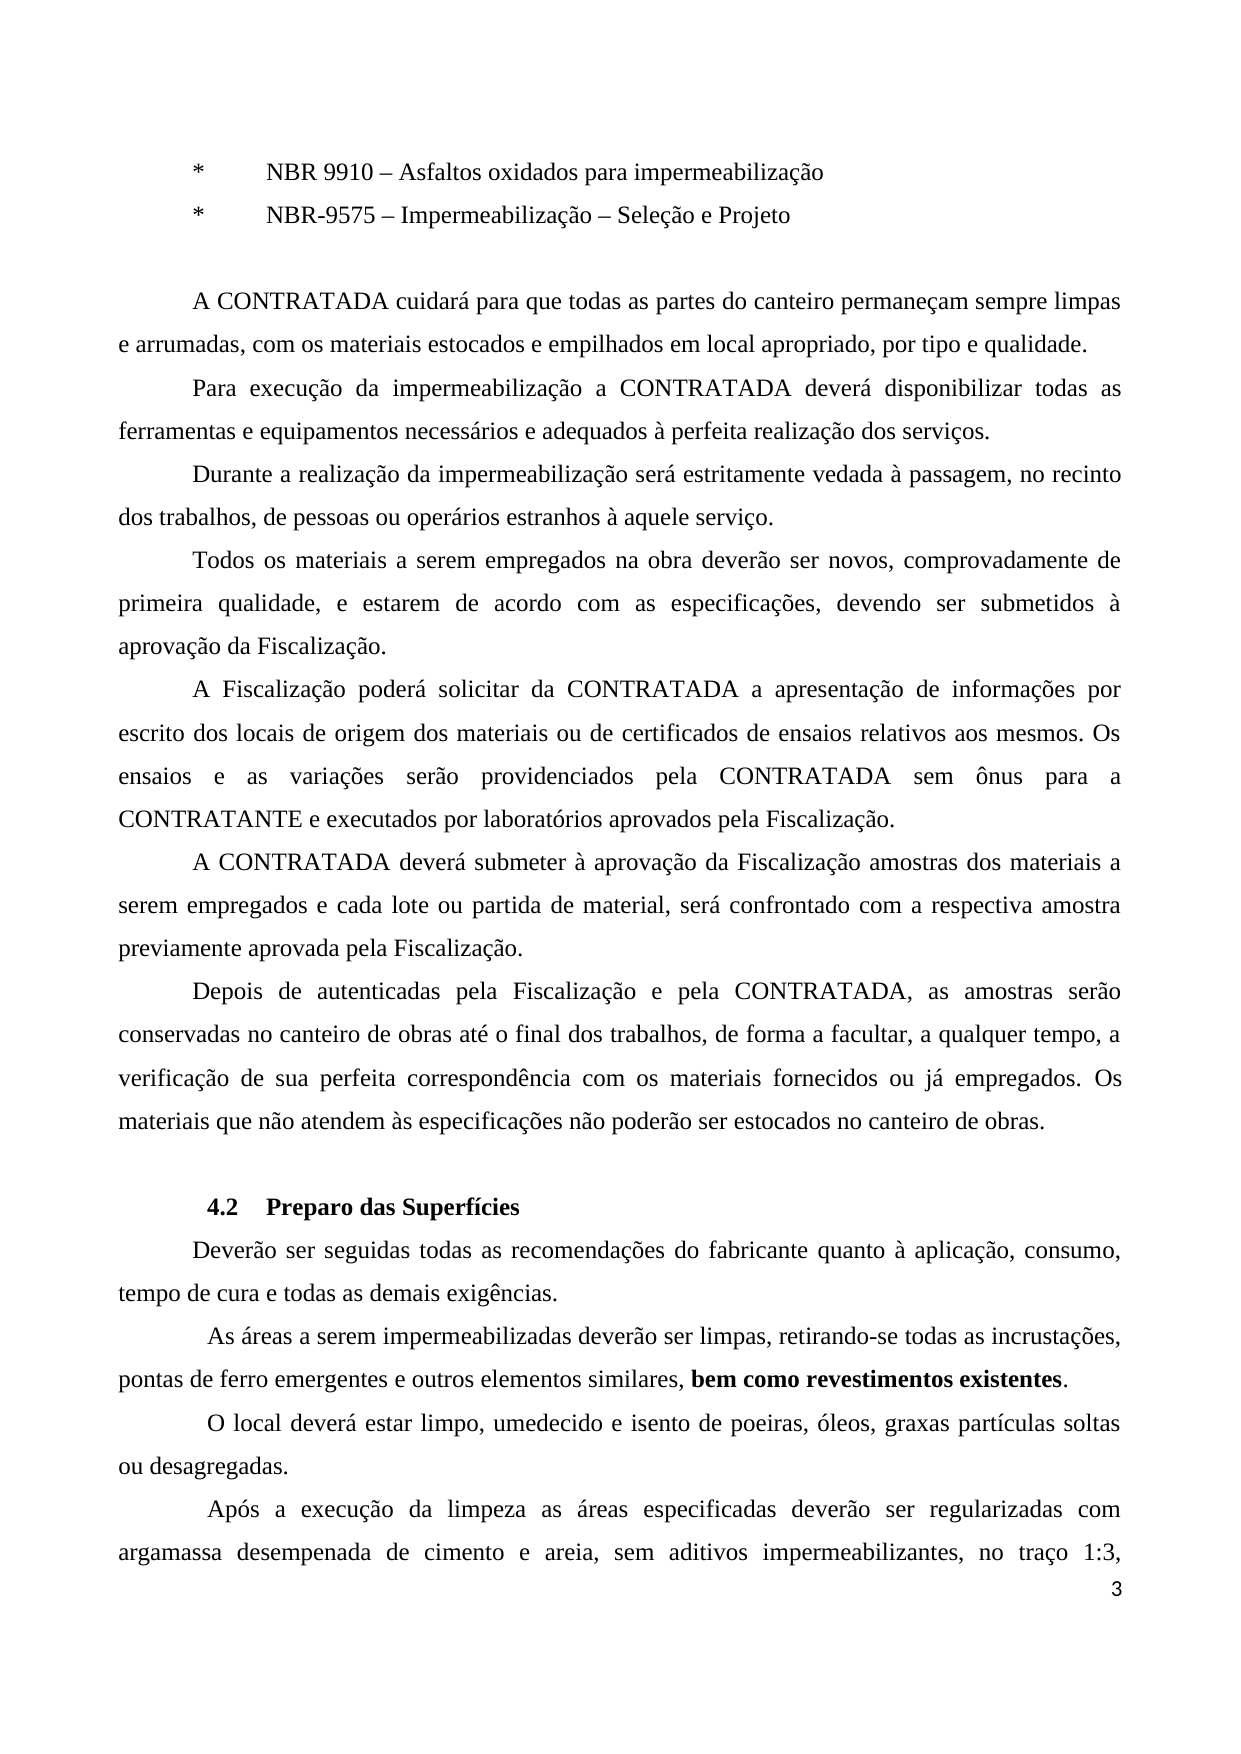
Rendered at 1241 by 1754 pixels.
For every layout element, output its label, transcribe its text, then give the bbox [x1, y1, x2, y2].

text A Fiscalização poderá solicitar da CONTRATADA a apresentação de informações por escrito dos locais de origem dos materiais ou de certificados de ensaios relativos aos mesmos. Os ensaios e as variações serão providenciados pela CONTRATADA sem ônus para a CONTRATANTE e executados por laboratórios aprovados pela Fiscalização. [118, 674, 1122, 833]
list NBR 9910 – Asfaltos oxidados para impermeabilização [192, 157, 1122, 186]
text Durante a realização da impermeabilização será estritamente vedada à passagem, no recinto dos trabalhos, de pessoas ou operários estranhos à aquele serviço. [118, 459, 1122, 531]
text Deverão ser seguidas todas as recomendações do fabricante quanto à aplicação, consumo, tempo de cura e todas as demais exigências. [118, 1235, 1122, 1307]
text A CONTRATADA cuidará para que todas as partes do canteiro permaneçam sempre limpas e arrumadas, com os materiais estocados e empilhados em local apropriado, por tipo e qualidade. [118, 286, 1122, 358]
list Preparo das Superfícies [207, 1192, 1122, 1221]
text Todos os materiais a serem empregados na obra deverão ser novos, comprovadamente de primeira qualidade, e estarem de acordo com as especificações, devendo ser submetidos à aprovação da Fiscalização. [118, 545, 1122, 660]
text O local deverá estar limpo, umedecido e isento de poeiras, óleos, graxas partículas soltas ou desagregadas. [118, 1408, 1122, 1479]
list NBR-9575 – Impermeabilização – Seleção e Projeto [192, 200, 1122, 229]
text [118, 1494, 1122, 1566]
text Para execução da impermeabilização a CONTRATADA deverá disponibilizar todas as ferramentas e equipamentos necessários e adequados à perfeita realização dos serviços. [118, 373, 1122, 444]
text A CONTRATADA deverá submeter à aprovação da Fiscalização amostras dos materiais a serem empregados e cada lote ou partida de material, será confrontado com a respectiva amostra previamente aprovada pela Fiscalização. [118, 847, 1122, 962]
text As áreas a serem impermeabilizadas deverão ser limpas, retirando-se todas as incrustações, pontas de ferro emergentes e outros elementos similares, bem como revestimentos existentes. [118, 1321, 1122, 1393]
text Depois de autenticadas pela Fiscalização e pela CONTRATADA, as amostras serão conservadas no canteiro de obras até o final dos trabalhos, de forma a facultar, a qualquer tempo, a verificação de sua perfeita correspondência com os materiais fornecidos ou já empregados. Os materiais que não atendem às especificações não poderão ser estocados no canteiro de obras. [118, 976, 1122, 1134]
